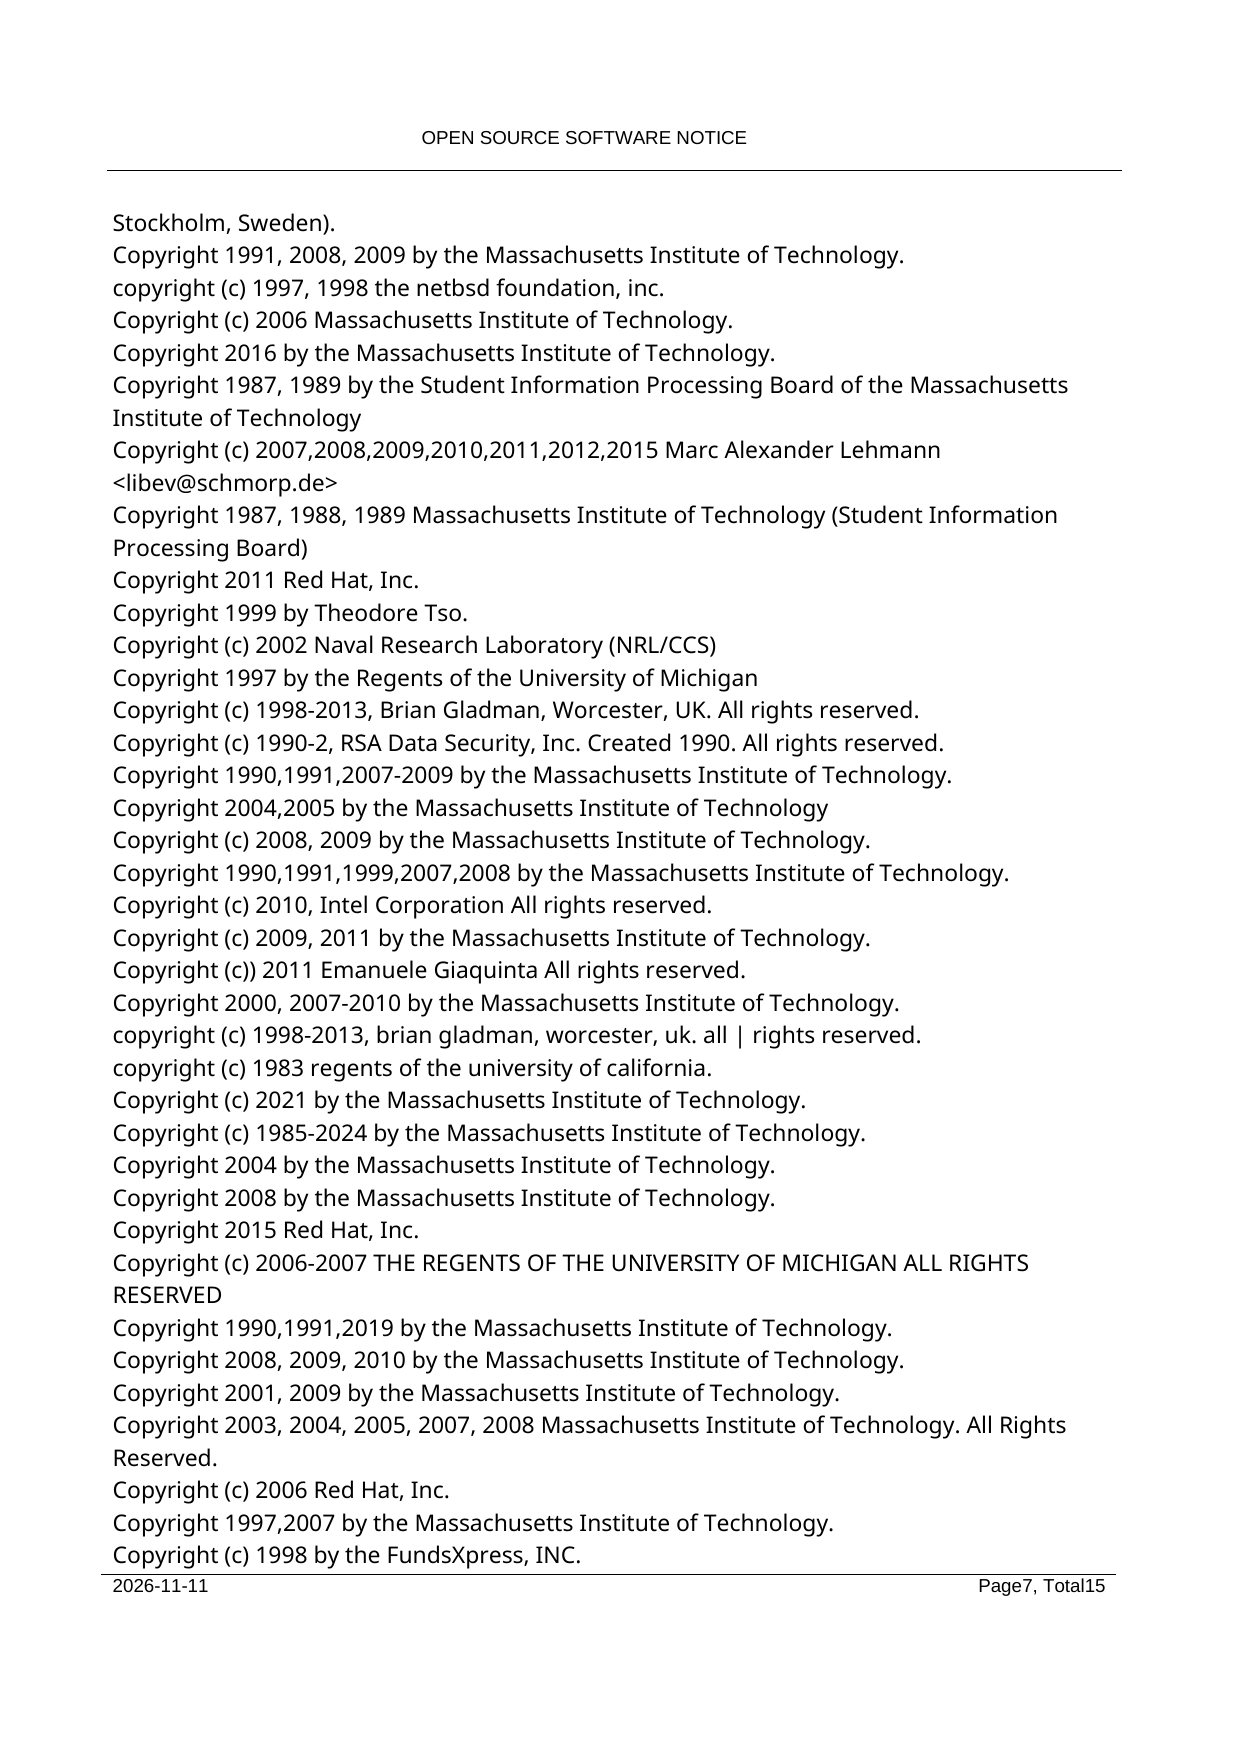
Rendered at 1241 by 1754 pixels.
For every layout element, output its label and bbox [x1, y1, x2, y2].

text [112, 206, 1128, 1571]
